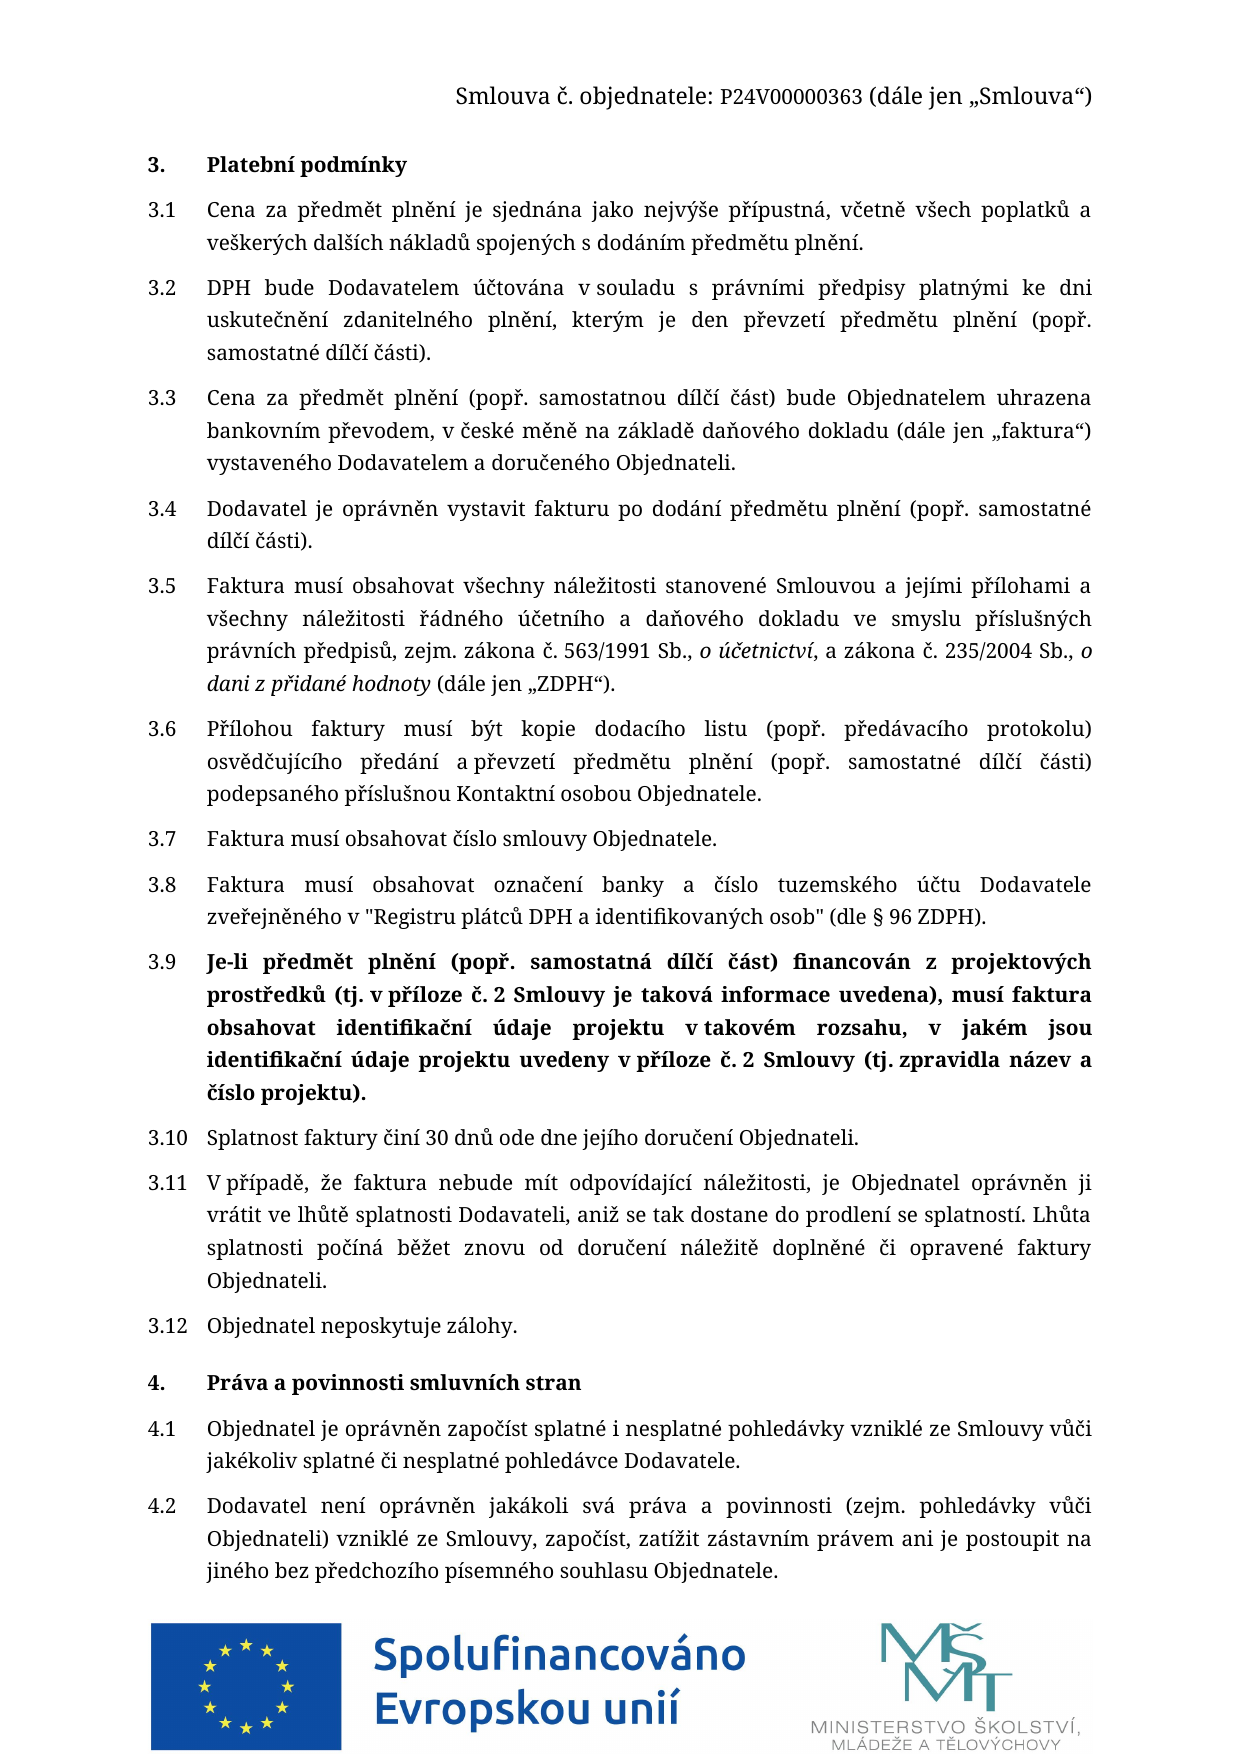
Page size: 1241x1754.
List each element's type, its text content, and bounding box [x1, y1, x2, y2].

list Přílohou faktury musí být kopie dodacího listu (popř. předávacího protokolu) osvědčujícího předání a převzetí předmětu plnění (popř. samostatné dílčí části) podepsaného příslušnou Kontaktní osobou Objednatele. [148, 714, 1093, 808]
list Faktura musí obsahovat číslo smlouvy Objednatele. [148, 824, 1093, 853]
list Cena za předmět plnění je sjednána jako nejvýše přípustná, včetně všech poplatků a veškerých dalších nákladů spojených s dodáním předmětu plnění. [148, 195, 1093, 256]
list Práva a povinnosti smluvních stran [148, 1368, 1093, 1397]
list DPH bude Dodavatelem účtována v souladu s právními předpisy platnými ke dni uskutečnění zdanitelného plnění, kterým je den převzetí předmětu plnění (popř. samostatné dílčí části). [148, 273, 1093, 367]
list Dodavatel je oprávněn vystavit fakturu po dodání předmětu plnění (popř. samostatné dílčí části). [148, 494, 1093, 555]
list Platební podmínky [148, 150, 1093, 179]
list Faktura musí obsahovat všechny náležitosti stanovené Smlouvou a jejími přílohami a všechny náležitosti řádného účetního a daňového dokladu ve smyslu příslušných právních předpisů, zejm. zákona č. 563/1991 Sb., o účetnictví, a zákona č. 235/2004 Sb., o dani z přidané hodnoty (dále jen „ZDPH“). [148, 571, 1093, 698]
picture [147, 1619, 1093, 1754]
list Dodavatel není oprávněn jakákoli svá práva a povinnosti (zejm. pohledávky vůči Objednateli) vzniklé ze Smlouvy, započíst, zatížit zástavním právem ani je postoupit na jiného bez předchozího písemného souhlasu Objednatele. [148, 1491, 1093, 1585]
list Splatnost faktury činí 30 dnů ode dne jejího doručení Objednateli. [148, 1123, 1093, 1151]
list Objednatel je oprávněn započíst splatné i nesplatné pohledávky vzniklé ze Smlouvy vůči jakékoliv splatné či nesplatné pohledávce Dodavatele. [148, 1414, 1093, 1475]
list Objednatel neposkytuje zálohy. [148, 1311, 1093, 1339]
list Faktura musí obsahovat označení banky a číslo tuzemského účtu Dodavatele zveřejněného v "Registru plátců DPH a identifikovaných osob" (dle § 96 ZDPH). [148, 870, 1093, 931]
list Cena za předmět plnění (popř. samostatnou dílčí část) bude Objednatelem uhrazena bankovním převodem, v české měně na základě daňového dokladu (dále jen „faktura“) vystaveného Dodavatelem a doručeného Objednateli. [148, 383, 1093, 477]
list V případě, že faktura nebude mít odpovídající náležitosti, je Objednatel oprávněn ji vrátit ve lhůtě splatnosti Dodavateli, aniž se tak dostane do prodlení se splatností. Lhůta splatnosti počíná běžet znovu od doručení náležitě doplněné či opravené faktury Objednateli. [148, 1168, 1093, 1294]
list Je-li předmět plnění (popř. samostatná dílčí část) financován z projektových prostředků (tj. v příloze č. 2 Smlouvy je taková informace uvedena), musí faktura obsahovat identifikační údaje projektu v takovém rozsahu, v jakém jsou identifikační údaje projektu uvedeny v příloze č. 2 Smlouvy (tj. zpravidla název a číslo projektu). [148, 947, 1093, 1106]
